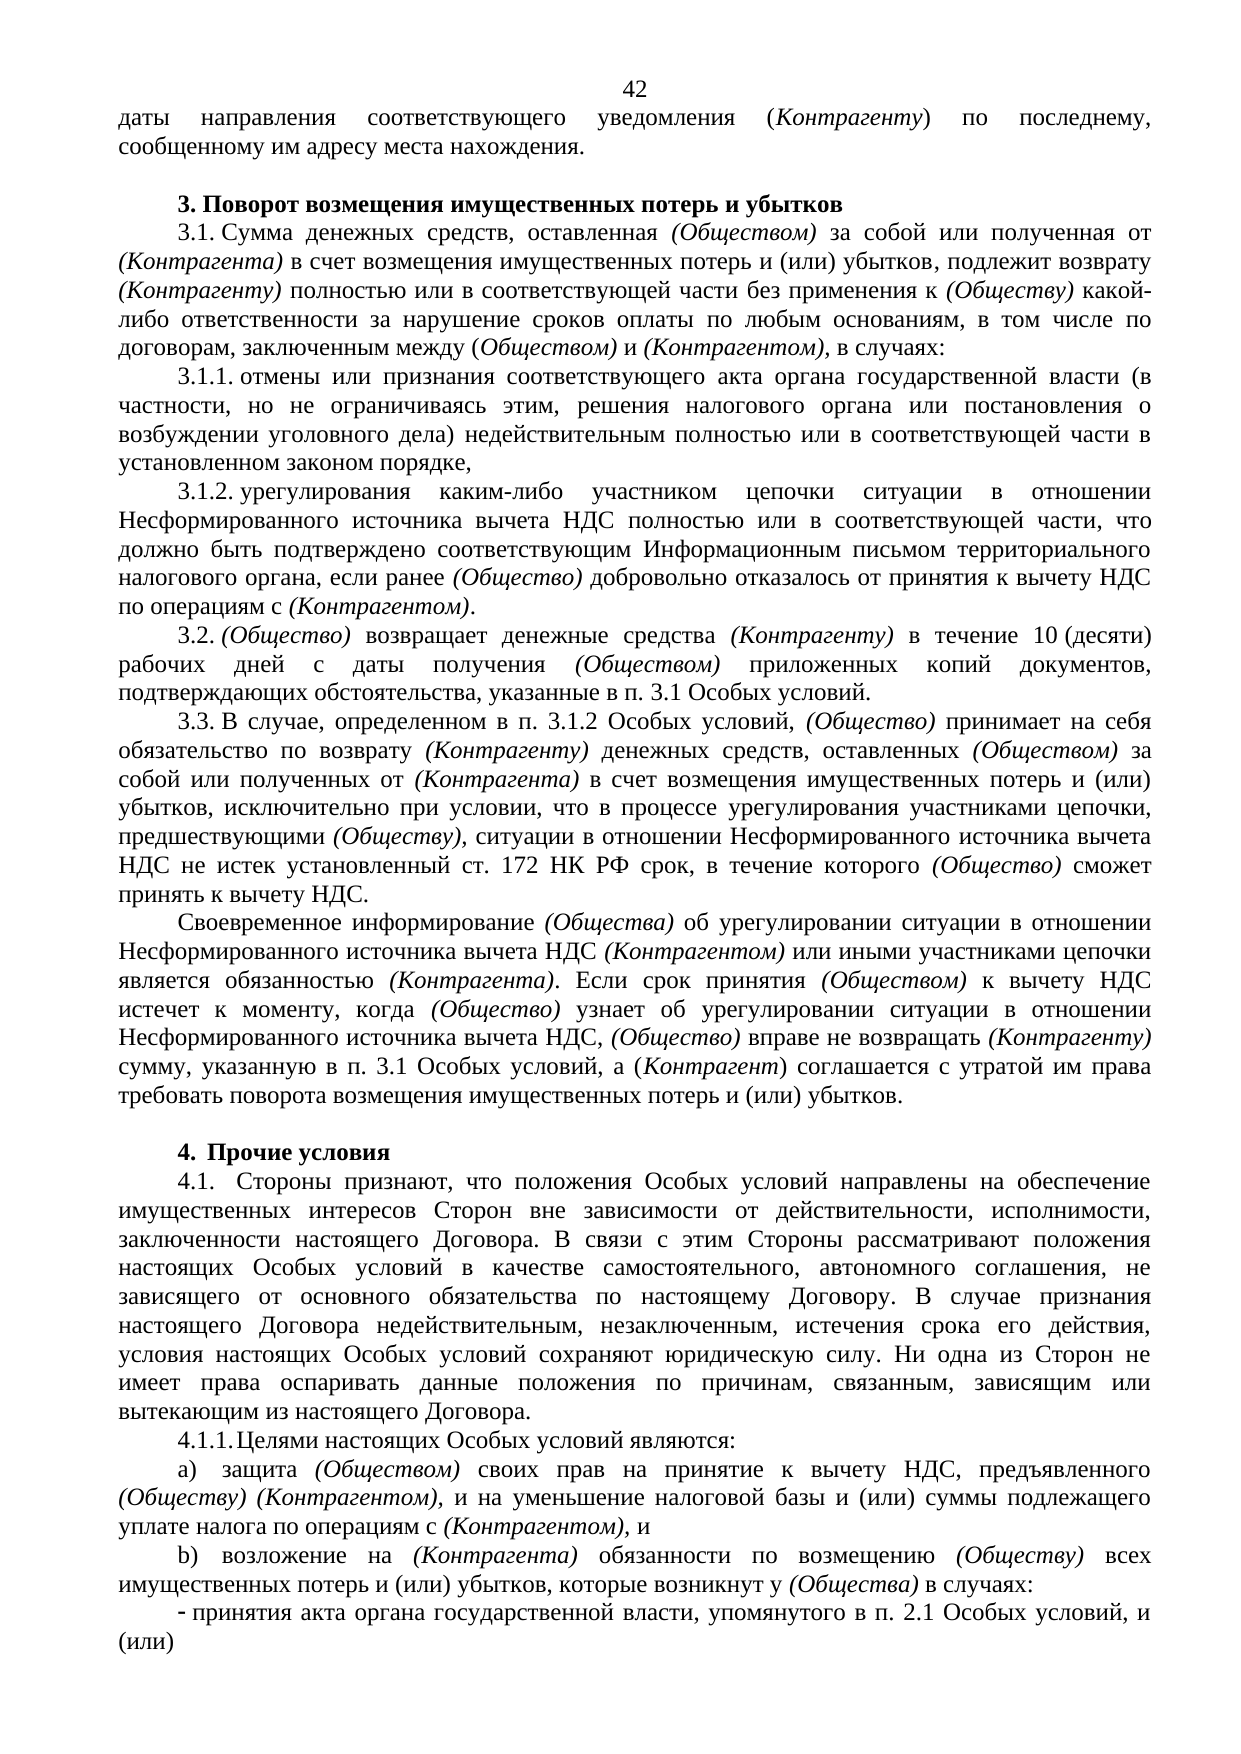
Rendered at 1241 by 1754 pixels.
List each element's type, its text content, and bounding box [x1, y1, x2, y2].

list защита (Обществом) своих прав на принятие к вычету НДС, предъявленного (Обществу) (Контрагентом), и на уменьшение налоговой базы и (или) суммы подлежащего уплате налога по операциям с (Контрагентом), и [118, 1454, 1152, 1540]
text 3.1. Сумма денежных средств, оставленная (Обществом) за собой или полученная от (Контрагента) в счет возмещения имущественных потерь и (или) убытков, подлежит возврату (Контрагенту) полностью или в соответствующей части без применения к (Обществу) какой-либо ответственности за нарушение сроков оплаты по любым основаниям, в том числе по договорам, заключенным между (Обществом) и (Контрагентом), в случаях: [118, 217, 1152, 361]
list возложение на (Контрагента) обязанности по возмещению (Обществу) всех имущественных потерь и (или) убытков, которые возникнут у (Общества) в случаях: [118, 1540, 1152, 1597]
text 3.1.1. отмены или признания соответствующего акта органа государственной власти (в частности, но не ограничиваясь этим, решения налогового органа или постановления о возбуждении уголовного дела) недействительным полностью или в соответствующей части в установленном законом порядке, [118, 361, 1152, 476]
list Прочие условия [118, 1137, 1152, 1166]
list принятия акта органа государственной власти, упомянутого в п. 2.1 Особых условий, и (или) [118, 1597, 1152, 1655]
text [118, 102, 1152, 160]
text Своевременное информирование (Общества) об урегулировании ситуации в отношении Несформированного источника вычета НДС (Контрагентом) или иными участниками цепочки является обязанностью (Контрагента). Если срок принятия (Обществом) к вычету НДС истечет к моменту, когда (Общество) узнает об урегулировании ситуации в отношении Несформированного источника вычета НДС, (Общество) вправе не возвращать (Контрагенту) сумму, указанную в п. 3.1 Особых условий, а (Контрагент) соглашается с утратой им права требовать поворота возмещения имущественных потерь и (или) убытков. [118, 907, 1152, 1109]
text 3.1.2. урегулирования каким-либо участником цепочки ситуации в отношении Несформированного источника вычета НДС полностью или в соответствующей части, что должно быть подтверждено соответствующим Информационным письмом территориального налогового органа, если ранее (Общество) добровольно отказалось от принятия к вычету НДС по операциям с (Контрагентом). [118, 476, 1152, 620]
text 3.2. (Общество) возвращает денежные средства (Контрагенту) в течение 10 (десяти) рабочих дней с даты получения (Обществом) приложенных копий документов, подтверждающих обстоятельства, указанные в п. 3.1 Особых условий. [118, 620, 1152, 706]
text 3. Поворот возмещения имущественных потерь и убытков [118, 189, 1152, 217]
text 4.1.1. Целями настоящих Особых условий являются: [118, 1425, 1152, 1454]
text 4.1. Стороны признают, что положения Особых условий направлены на обеспечение имущественных интересов Сторон вне зависимости от действительности, исполнимости, заключенности настоящего Договора. В связи с этим Стороны рассматривают положения настоящих Особых условий в качестве самостоятельного, автономного соглашения, не зависящего от основного обязательства по настоящему Договору. В случае признания настоящего Договора недействительным, незаключенным, истечения срока его действия, условия настоящих Особых условий сохраняют юридическую силу. Ни одна из Сторон не имеет права оспаривать данные положения по причинам, связанным, зависящим или вытекающим из настоящего Договора. [118, 1166, 1152, 1425]
text 3.3. В случае, определенном в п. 3.1.2 Особых условий, (Общество) принимает на себя обязательство по возврату (Контрагенту) денежных средств, оставленных (Обществом) за собой или полученных от (Контрагента) в счет возмещения имущественных потерь и (или) убытков, исключительно при условии, что в процессе урегулирования участниками цепочки, предшествующими (Обществу), ситуации в отношении Несформированного источника вычета НДС не истек установленный ст. 172 НК РФ срок, в течение которого (Общество) сможет принять к вычету НДС. [118, 706, 1152, 907]
